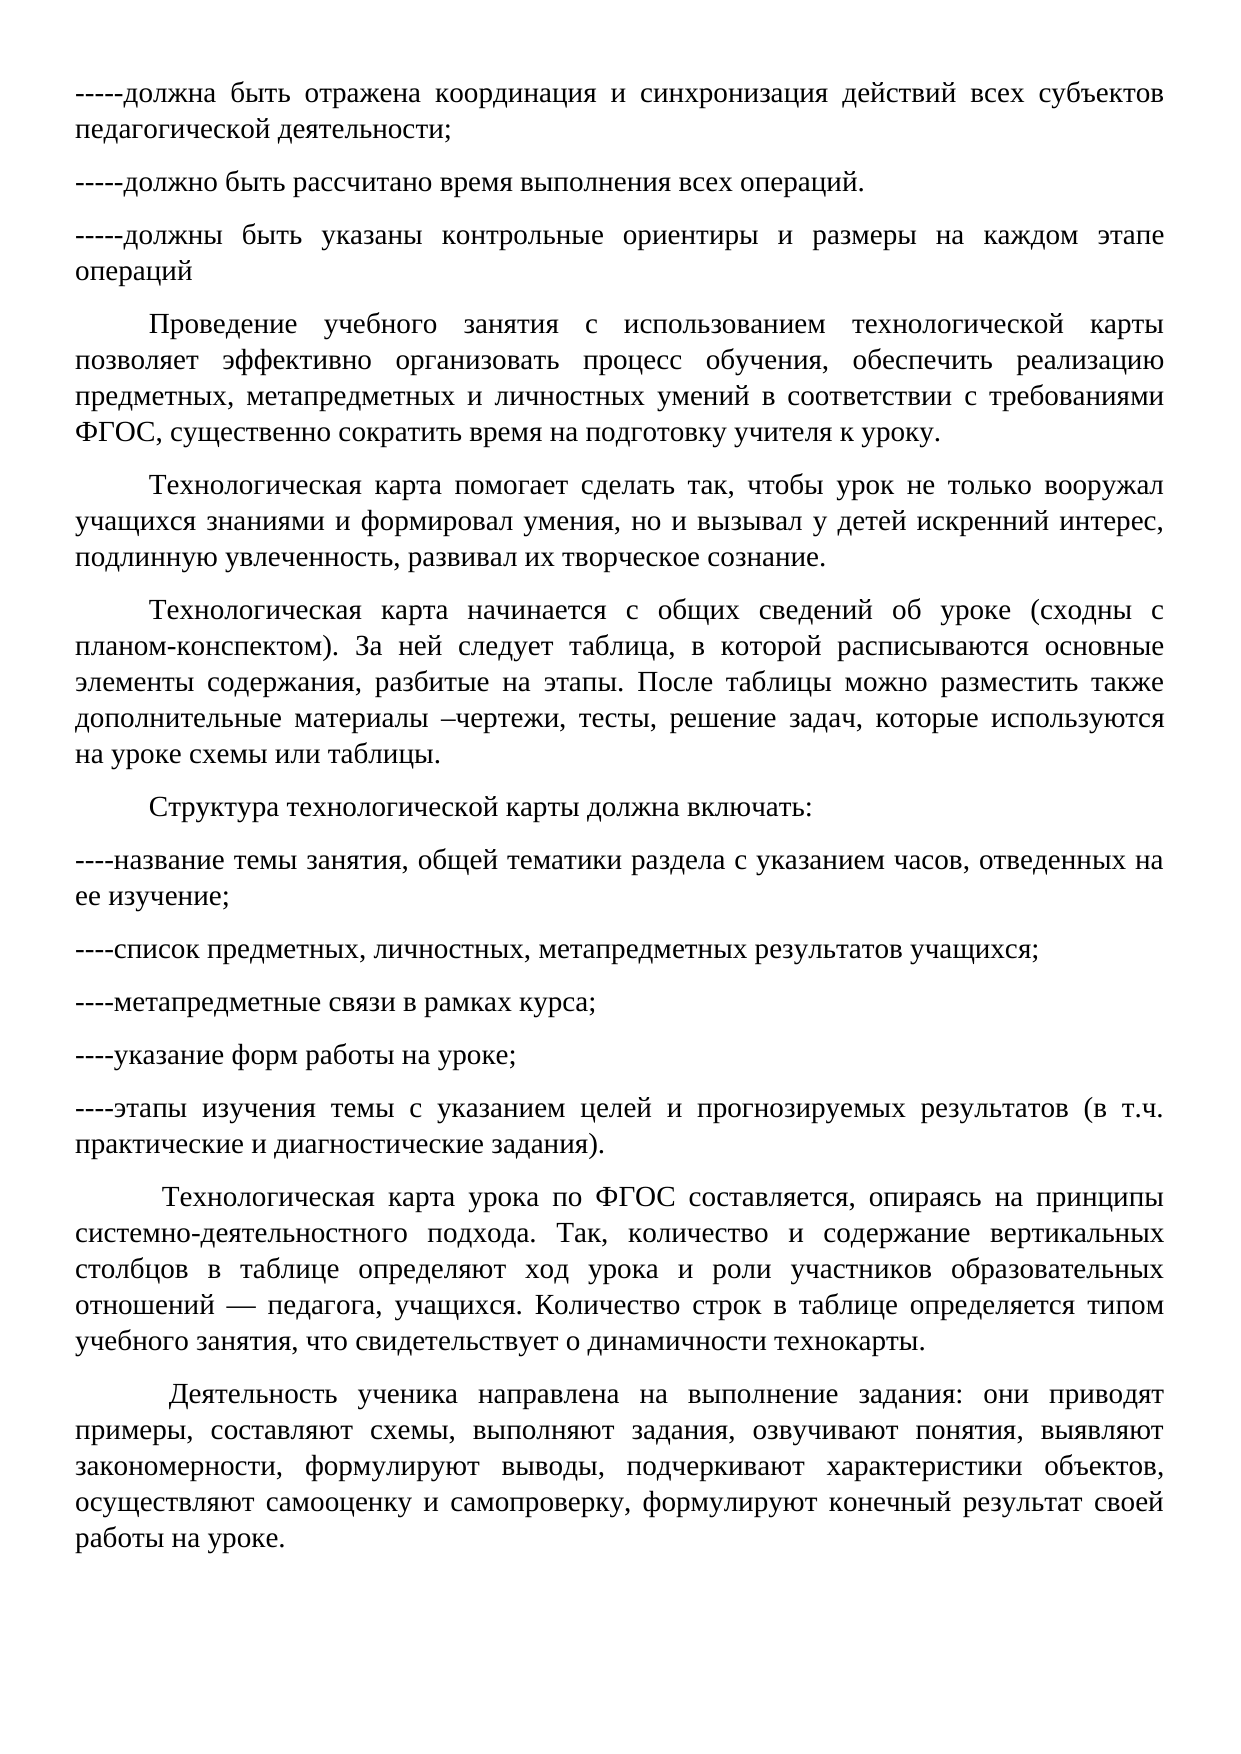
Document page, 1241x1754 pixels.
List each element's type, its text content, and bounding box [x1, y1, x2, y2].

text ----этапы изучения темы с указанием целей и прогнозируемых результатов (в т.ч. практические и диагностические задания). [75, 1090, 1165, 1159]
text ----указание форм работы на уроке; [75, 1037, 1165, 1070]
text -----должна быть отражена координация и синхронизация действий всех субъектов педагогической деятельности; [75, 75, 1165, 145]
text Проведение учебного занятия с использованием технологической карты позволяет эффективно организовать процесс обучения, обеспечить реализацию предметных, метапредметных и личностных умений в соответствии с требованиями ФГОС, существенно сократить время на подготовку учителя к уроку. [75, 306, 1165, 448]
text ----название темы занятия, общей тематики раздела с указанием часов, отведенных на ее изучение; [75, 842, 1165, 912]
text Технологическая карта помогает сделать так, чтобы урок не только вооружал учащихся знаниями и формировал умения, но и вызывал у детей искренний интерес, подлинную увлеченность, развивал их творческое сознание. [75, 467, 1165, 573]
text Структура технологической карты должна включать: [75, 789, 1165, 823]
text -----должны быть указаны контрольные ориентиры и размеры на каждом этапе операций [75, 217, 1165, 286]
text Технологическая карта начинается с общих сведений об уроке (сходны с планом-конспектом). За ней следует таблица, в которой расписываются основные элементы содержания, разбитые на этапы. После таблицы можно разместить также дополнительные материалы –чертежи, тесты, решение задач, которые используются на уроке схемы или таблицы. [75, 592, 1165, 770]
text Деятельность ученика направлена на выполнение задания: они приводят примеры, составляют схемы, выполняют задания, озвучивают понятия, выявляют закономерности, формулируют выводы, подчеркивают характеристики объектов, осуществляют самооценку и самопроверку, формулируют конечный результат своей работы на уроке. [75, 1376, 1165, 1554]
text -----должно быть рассчитано время выполнения всех операций. [75, 164, 1165, 197]
text Технологическая карта урока по ФГОС составляется, опираясь на принципы системно-деятельностного подхода. Так, количество и содержание вертикальных столбцов в таблице определяют ход урока и роли участников образовательных отношений — педагога, учащихся. Количество строк в таблице определяется типом учебного занятия, что свидетельствует о динамичности технокарты. [75, 1179, 1165, 1357]
text ----метапредметные связи в рамках курса; [75, 984, 1165, 1018]
text ----список предметных, личностных, метапредметных результатов учащихся; [75, 931, 1165, 965]
